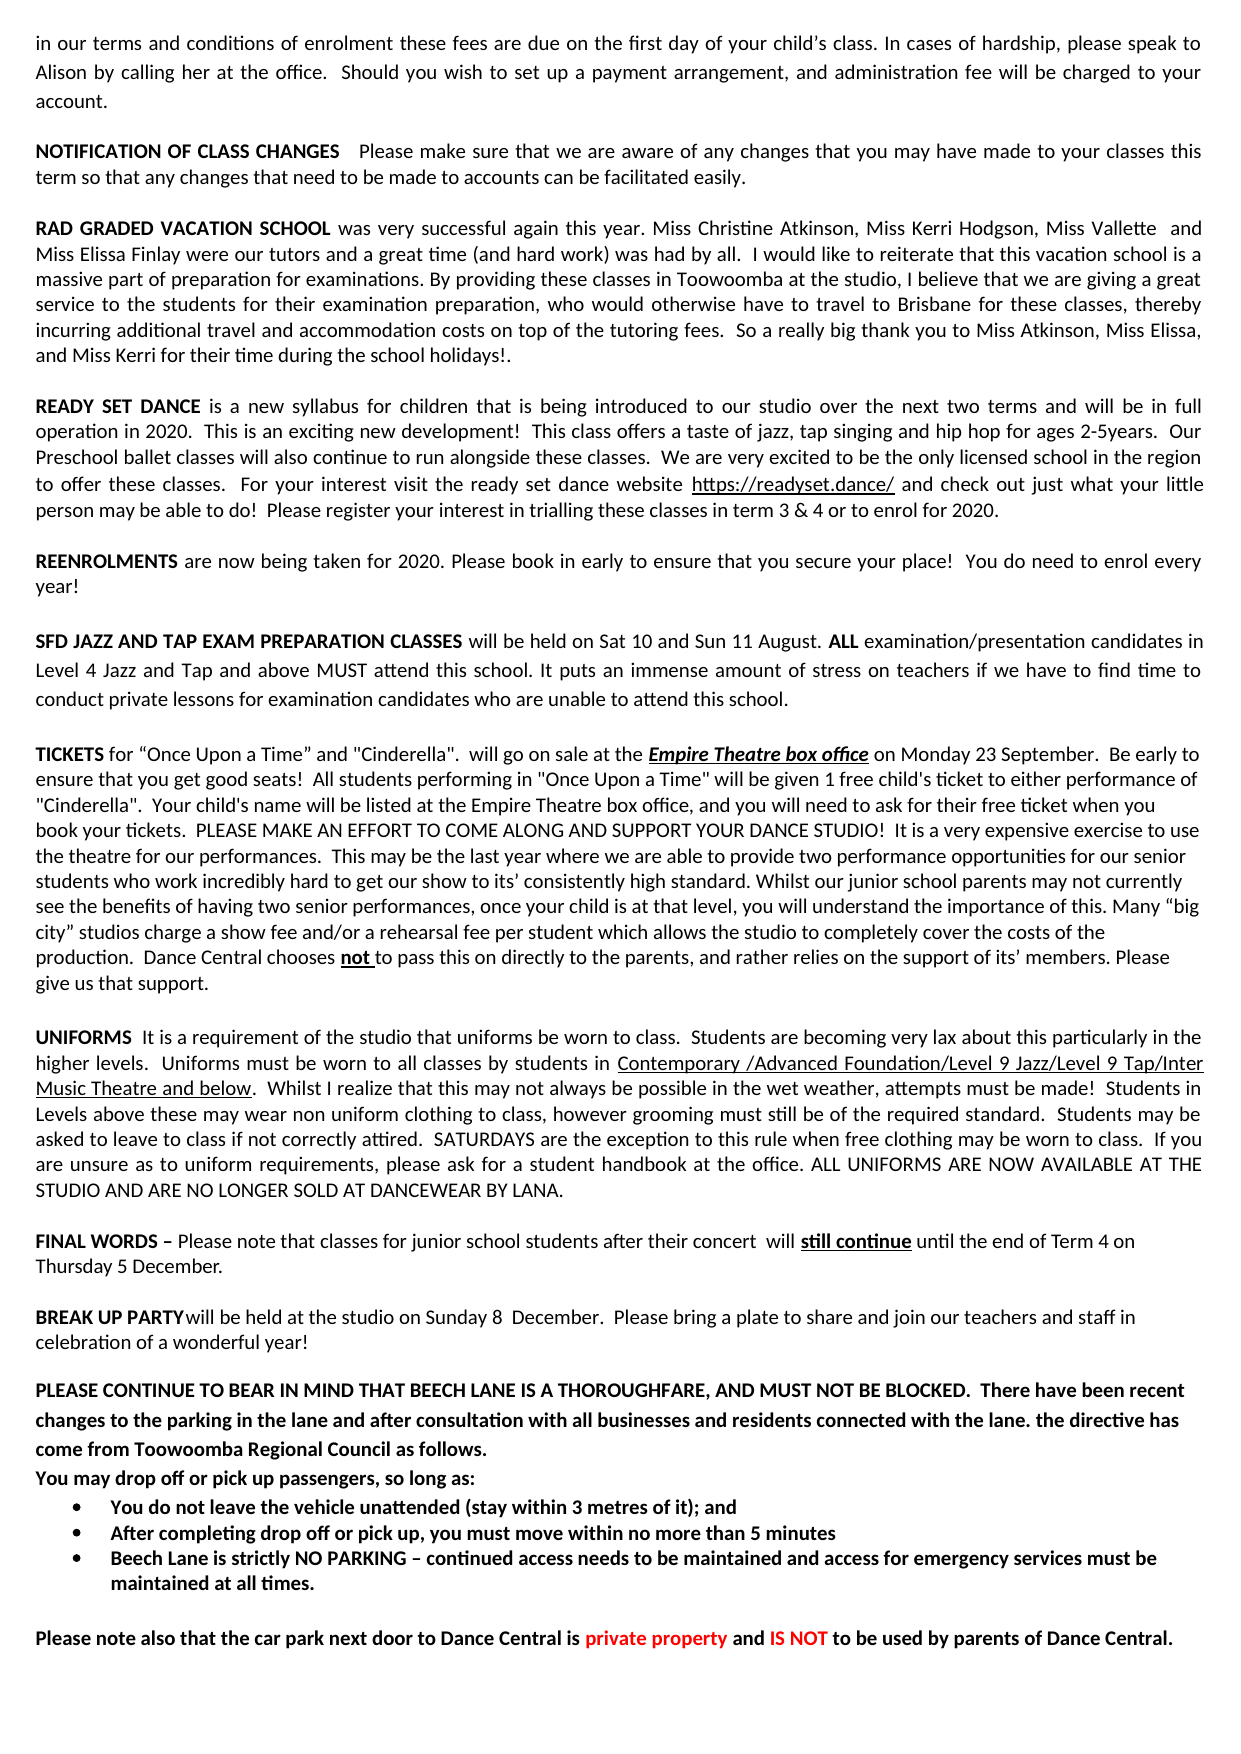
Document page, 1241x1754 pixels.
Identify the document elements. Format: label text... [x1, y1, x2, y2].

text RAD GRADED VACATION SCHOOL was very successful again this year. Miss Christine Atkinson, Miss Kerri Hodgson, Miss Vallette and Miss Elissa Finlay were our tutors and a great time (and hard work) was had by all. I would like to reiterate that this vacation school is a massive part of preparation for examinations. By providing these classes in Toowoomba at the studio, I believe that we are giving a great service to the students for their examination preparation, who would otherwise have to travel to Brisbane for these classes, thereby incurring additional travel and accommodation costs on top of the tutoring fees. So a really big thank you to Miss Atkinson, Miss Elissa, and Miss Kerri for their time during the school holidays!. [35, 215, 1204, 368]
text PLEASE CONTINUE TO BEAR IN MIND THAT BEECH LANE IS A THOROUGHFARE, AND MUST NOT BE BLOCKED. There have been recent changes to the parking in the lane and after consultation with all businesses and residents connected with the lane. the directive has come from Toowoomba Regional Council as follows. [35, 1378, 1204, 1461]
text READY SET DANCE is a new syllabus for children that is being introduced to our studio over the next two terms and will be in full operation in 2020. This is an exciting new development! This class offers a taste of jazz, tap singing and hip hop for ages 2-5years. Our Preschool ballet classes will also continue to run alongside these classes. We are very excited to be the only licensed school in the region to offer these classes. For your interest visit the ready set dance website https://readyset.dance/ and check out just what your little person may be able to do! Please register your interest in trialling these classes in term 3 & 4 or to enrol for 2020. [35, 393, 1204, 523]
text SFD JAZZ AND TAP EXAM PREPARATION CLASSES will be held on Sat 10 and Sun 11 August. ALL examination/presentation candidates in Level 4 Jazz and Tap and above MUST attend this school. It puts an immense amount of stress on teachers if we have to find time to conduct private lessons for examination candidates who are unable to attend this school. [35, 628, 1204, 712]
list Beech Lane is strictly NO PARKING – continued access needs to be maintained and access for emergency services must be maintained at all times. [73, 1545, 1204, 1596]
list After completing drop off or pick up, you must move within no more than 5 minutes [73, 1520, 1204, 1545]
text UNIFORMS It is a requirement of the studio that uniforms be worn to class. Students are becoming very lax about this particularly in the higher levels. Uniforms must be worn to all classes by students in Contemporary /Advanced Foundation/Level 9 Jazz/Level 9 Tap/Inter Music Theatre and below. Whilst I realize that this may not always be possible in the wet weather, attempts must be made! Students in Levels above these may wear non uniform clothing to class, however grooming must still be of the required standard. Students may be asked to leave to class if not correctly attired. SATURDAYS are the exception to this rule when free clothing may be worn to class. If you are unsure as to uniform requirements, please ask for a student handbook at the office. ALL UNIFORMS ARE NOW AVAILABLE AT THE STUDIO AND ARE NO LONGER SOLD AT DANCEWEAR BY LANA. [35, 1024, 1204, 1202]
text NOTIFICATION OF CLASS CHANGES Please make sure that we are aware of any changes that you may have made to your classes this term so that any changes that need to be made to accounts can be facilitated easily. [35, 138, 1204, 189]
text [35, 30, 1204, 114]
text You may drop off or pick up passengers, so long as: [35, 1465, 1204, 1491]
text FINAL WORDS – Please note that classes for junior school students after their concert will still continue until the end of Term 4 on Thursday 5 December. [35, 1228, 1204, 1279]
text REENROLMENTS are now being taken for 2020. Please book in early to ensure that you secure your place! You do need to enrol every year! [35, 548, 1204, 599]
list You do not leave the vehicle unattended (stay within 3 metres of it); and [73, 1494, 1204, 1520]
text TICKETS for “Once Upon a Time” and "Cinderella". will go on sale at the Empire Theatre box office on Monday 23 September. Be early to ensure that you get good seats! All students performing in "Once Upon a Time" will be given 1 free child's ticket to either performance of "Cinderella". Your child's name will be listed at the Empire Theatre box office, and you will need to ask for their free ticket when you book your tickets. PLEASE MAKE AN EFFORT TO COME ALONG AND SUPPORT YOUR DANCE STUDIO! It is a very expensive exercise to use the theatre for our performances. This may be the last year where we are able to provide two performance opportunities for our senior students who work incredibly hard to get our show to its’ consistently high standard. Whilst our junior school parents may not currently see the benefits of having two senior performances, once your child is at that level, you will understand the importance of this. Many “big city” studios charge a show fee and/or a rehearsal fee per student which allows the studio to completely cover the costs of the production. Dance Central chooses not to pass this on directly to the parents, and rather relies on the support of its’ members. Please give us that support. [35, 741, 1204, 995]
text BREAK UP PARTY will be held at the studio on Sunday 8 December. Please bring a plate to share and join our teachers and staff in celebration of a wonderful year! [35, 1304, 1204, 1355]
text Please note also that the car park next door to Dance Central is private property and IS NOT to be used by parents of Dance Central. [35, 1625, 1204, 1651]
